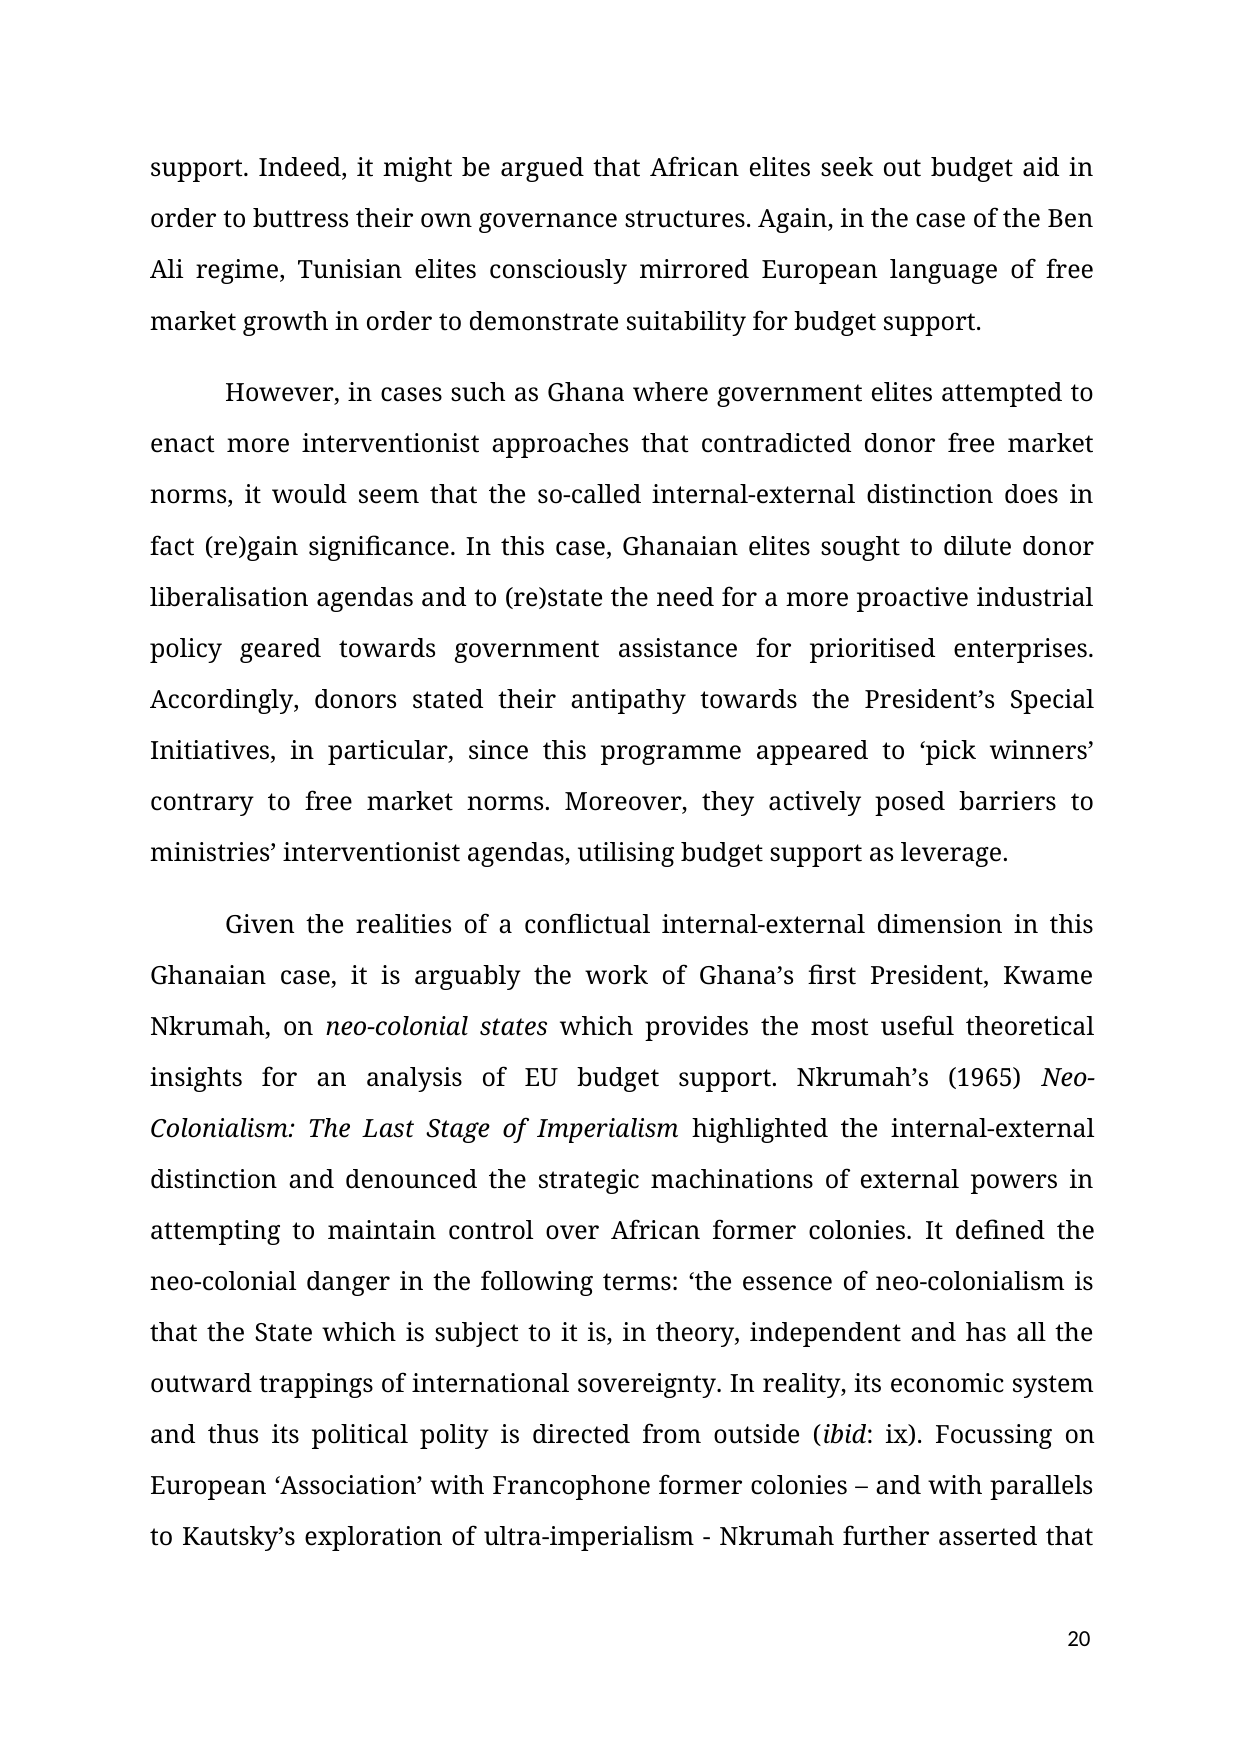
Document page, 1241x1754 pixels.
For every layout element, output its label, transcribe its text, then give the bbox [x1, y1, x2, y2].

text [150, 150, 1095, 337]
text However, in cases such as Ghana where government elites attempted to enact more interventionist approaches that contradicted donor free market norms, it would seem that the so-called internal-external distinction does in fact (re)gain significance. In this case, Ghanaian elites sought to dilute donor liberalisation agendas and to (re)state the need for a more proactive industrial policy geared towards government assistance for prioritised enterprises. Accordingly, donors stated their antipathy towards the President’s Special Initiatives, in particular, since this programme appeared to ‘pick winners’ contrary to free market norms. Moreover, they actively posed barriers to ministries’ interventionist agendas, utilising budget support as leverage. [150, 375, 1095, 868]
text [150, 906, 1095, 1553]
